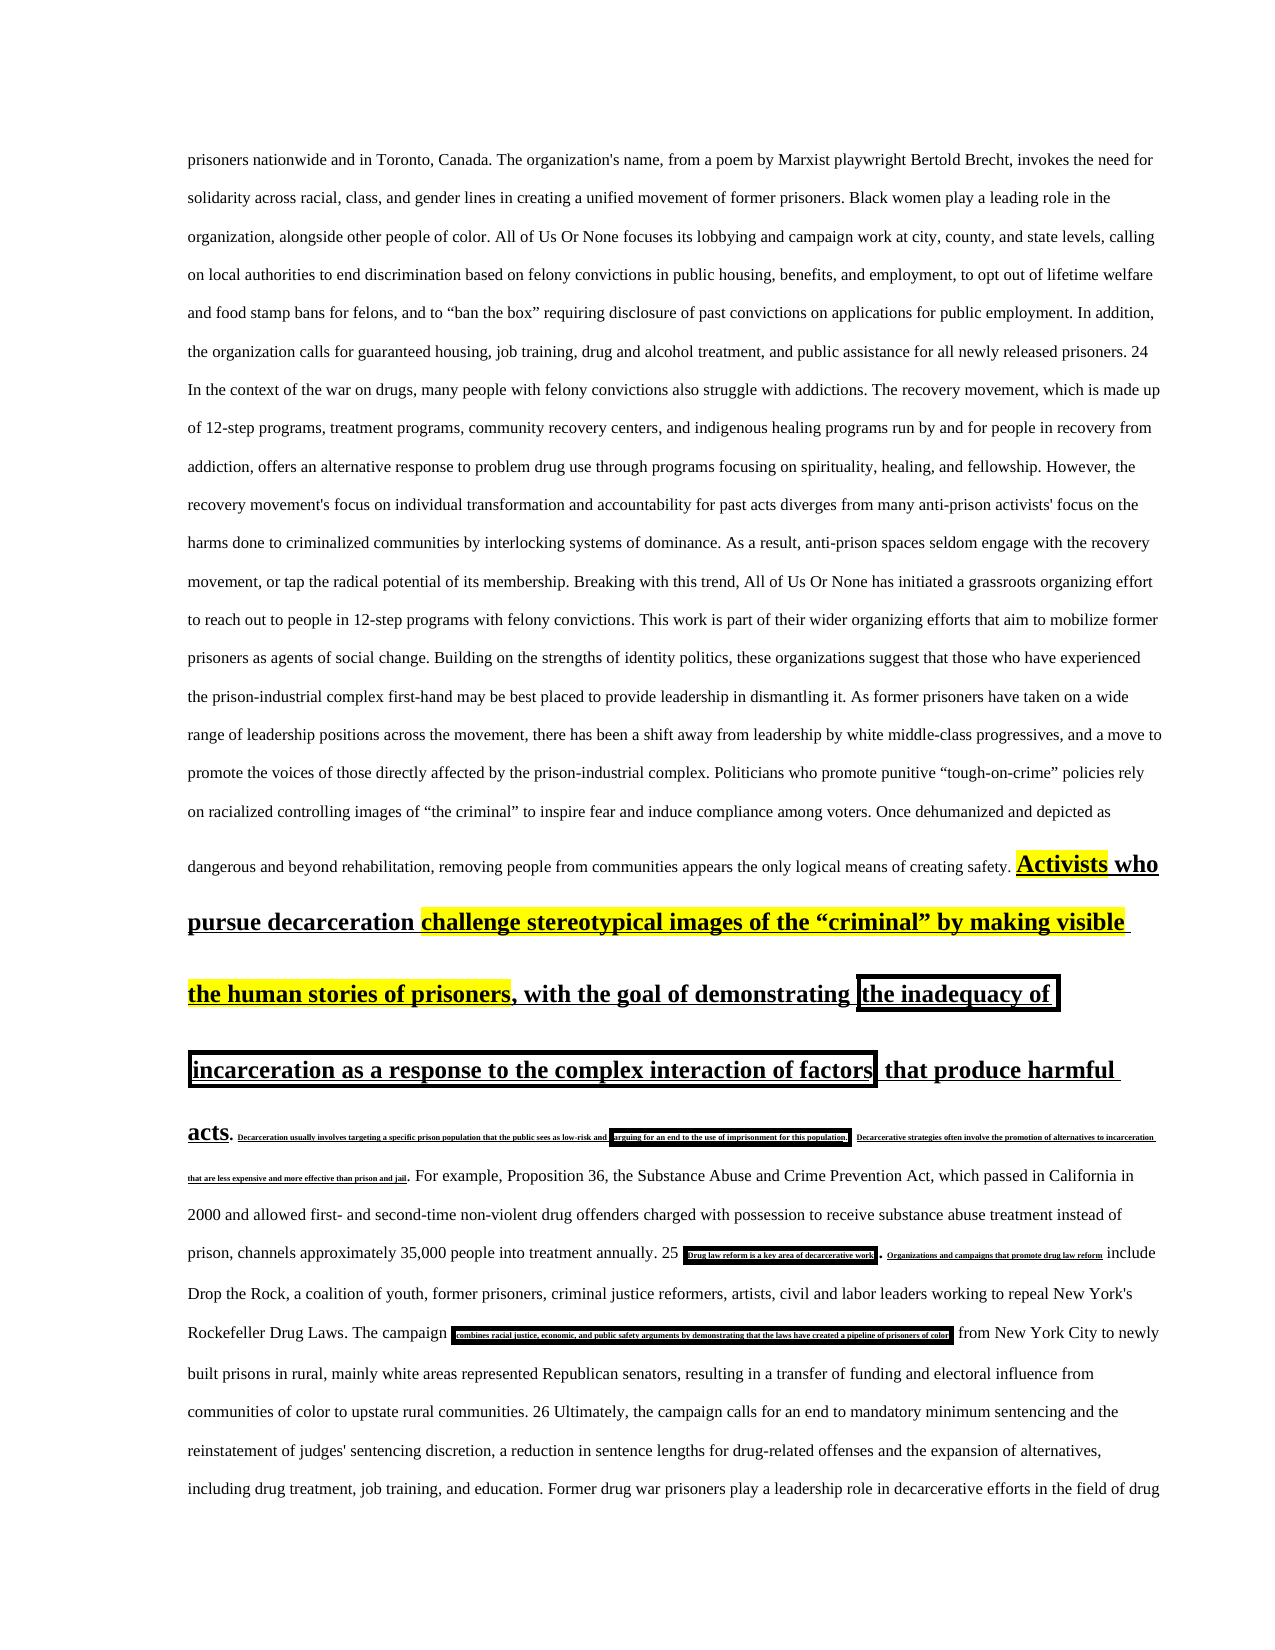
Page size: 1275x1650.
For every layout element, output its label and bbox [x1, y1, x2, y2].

text [187, 150, 1162, 1498]
